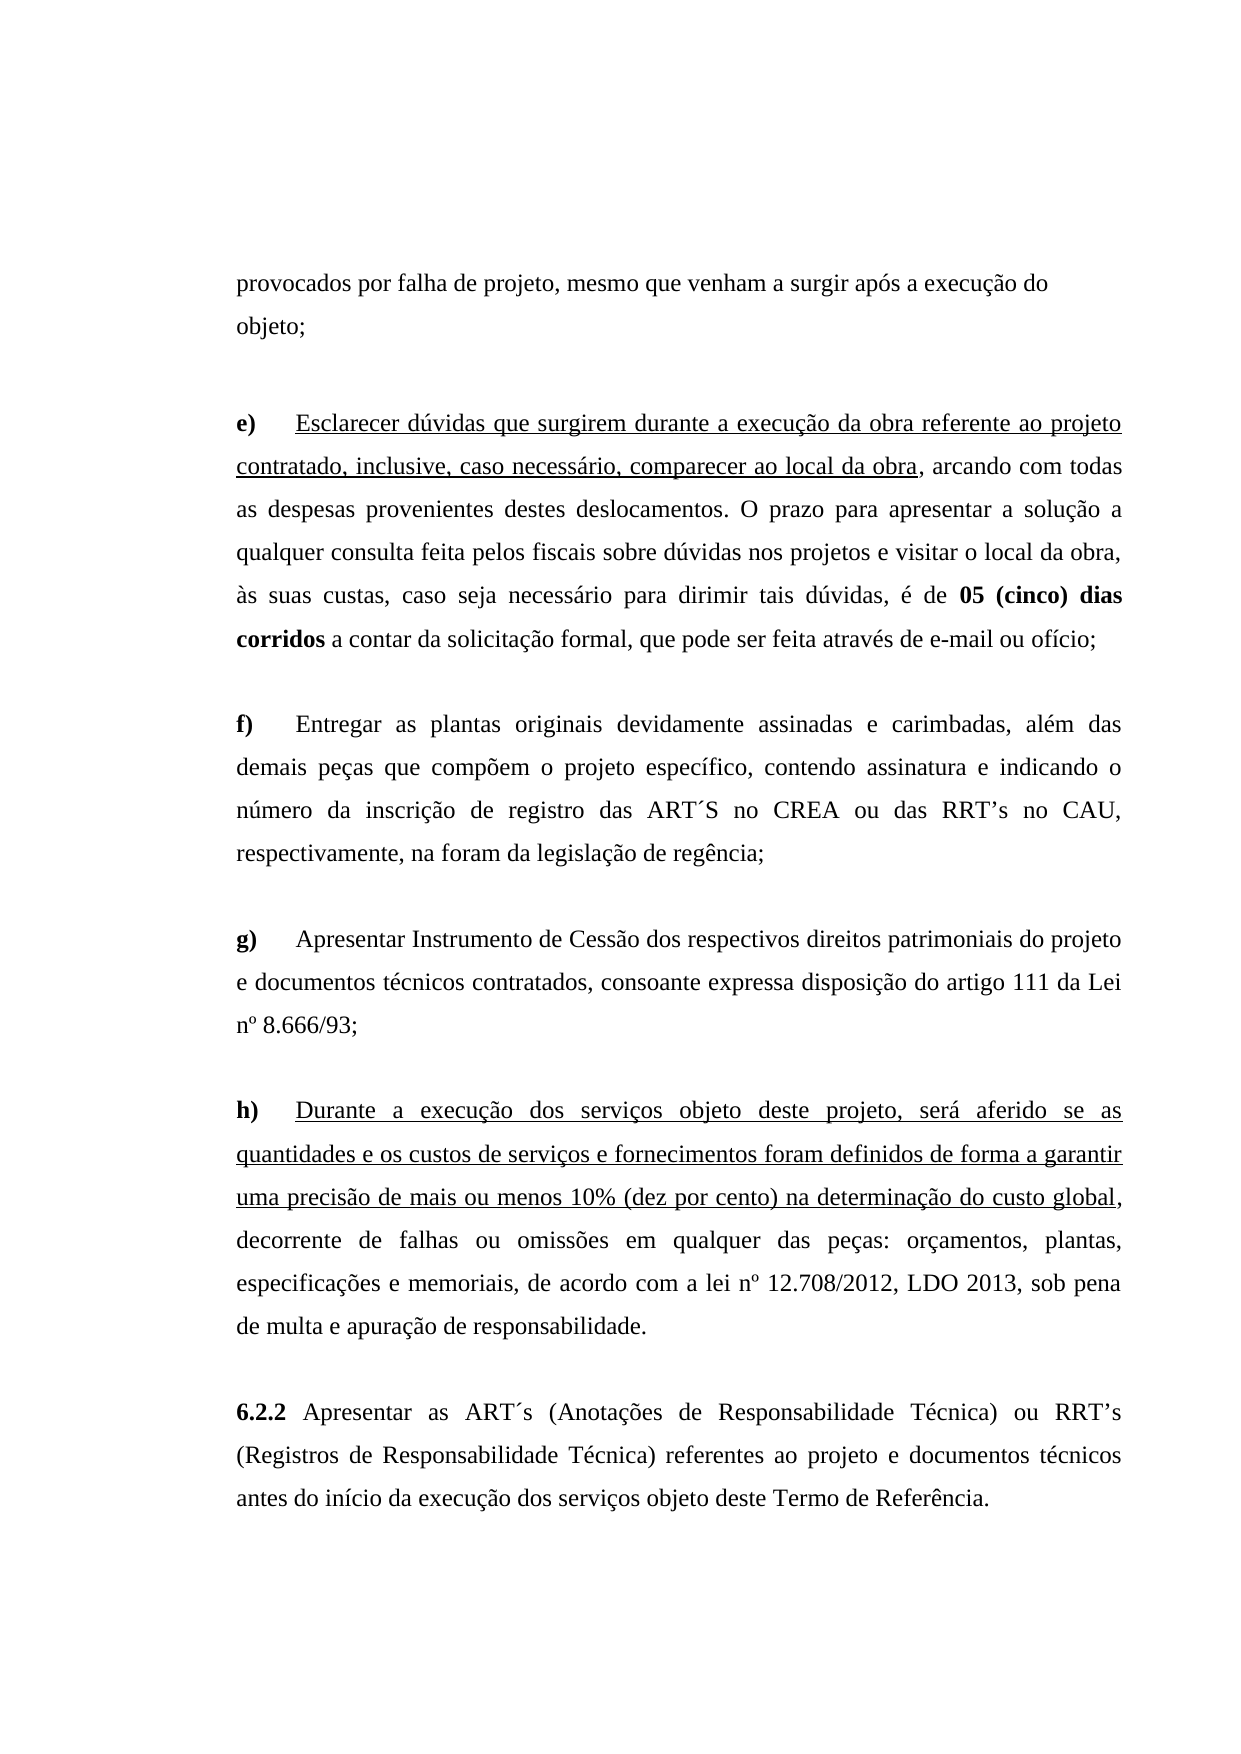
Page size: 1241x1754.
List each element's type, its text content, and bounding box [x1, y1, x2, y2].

list Apresentar Instrumento de Cessão dos respectivos direitos patrimoniais do projeto e documentos técnicos contratados, consoante expressa disposição do artigo 111 da Lei nº 8.666/93; [236, 924, 1122, 1039]
list Entregar as plantas originais devidamente assinadas e carimbadas, além das demais peças que compõem o projeto específico, contendo assinatura e indicando o número da inscrição de registro das ART´S no CREA ou das RRT’s no CAU, respectivamente, na foram da legislação de regência; [236, 709, 1122, 867]
list Durante a execução dos serviços objeto deste projeto, será aferido se as quantidades e os custos de serviços e fornecimentos foram definidos de forma a garantir uma precisão de mais ou menos 10% (dez por cento) na determinação do custo global, decorrente de falhas ou omissões em qualquer das peças: orçamentos, plantas, especificações e memoriais, de acordo com a lei nº 12.708/2012, LDO 2013, sob pena de multa e apuração de responsabilidade. [236, 1165, 1123, 1340]
list Durante a execução dos serviços objeto deste projeto, será aferido se as quantidades e os custos de serviços e fornecimentos foram definidos de forma a garantir uma precisão de mais ou menos 10% (dez por cento) na determinação do custo global, decorrente de falhas ou omissões em qualquer das peças: orçamentos, plantas, especificações e memoriais, de acordo com a lei nº 12.708/2012, LDO 2013, sob pena de multa e apuração de responsabilidade. [236, 1096, 1123, 1164]
text provocados por falha de projeto, mesmo que venham a surgir após a execução do objeto; [236, 268, 1117, 340]
list Esclarecer dúvidas que surgirem durante a execução da obra referente ao projeto contratado, inclusive, caso necessário, comparecer ao local da obra, arcando com todas as despesas provenientes destes deslocamentos. O prazo para apresentar a solução a qualquer consulta feita pelos fiscais sobre dúvidas nos projetos e visitar o local da obra, às suas custas, caso seja necessário para dirimir tais dúvidas, é de 05 (cinco) dias corridos a contar da solicitação formal, que pode ser feita através de e-mail ou ofício; [236, 408, 1123, 652]
text 6.2.2 Apresentar as ART´s (Anotações de Responsabilidade Técnica) ou RRT’s (Registros de Responsabilidade Técnica) referentes ao projeto e documentos técnicos antes do início da execução dos serviços objeto deste Termo de Referência. [236, 1397, 1122, 1512]
